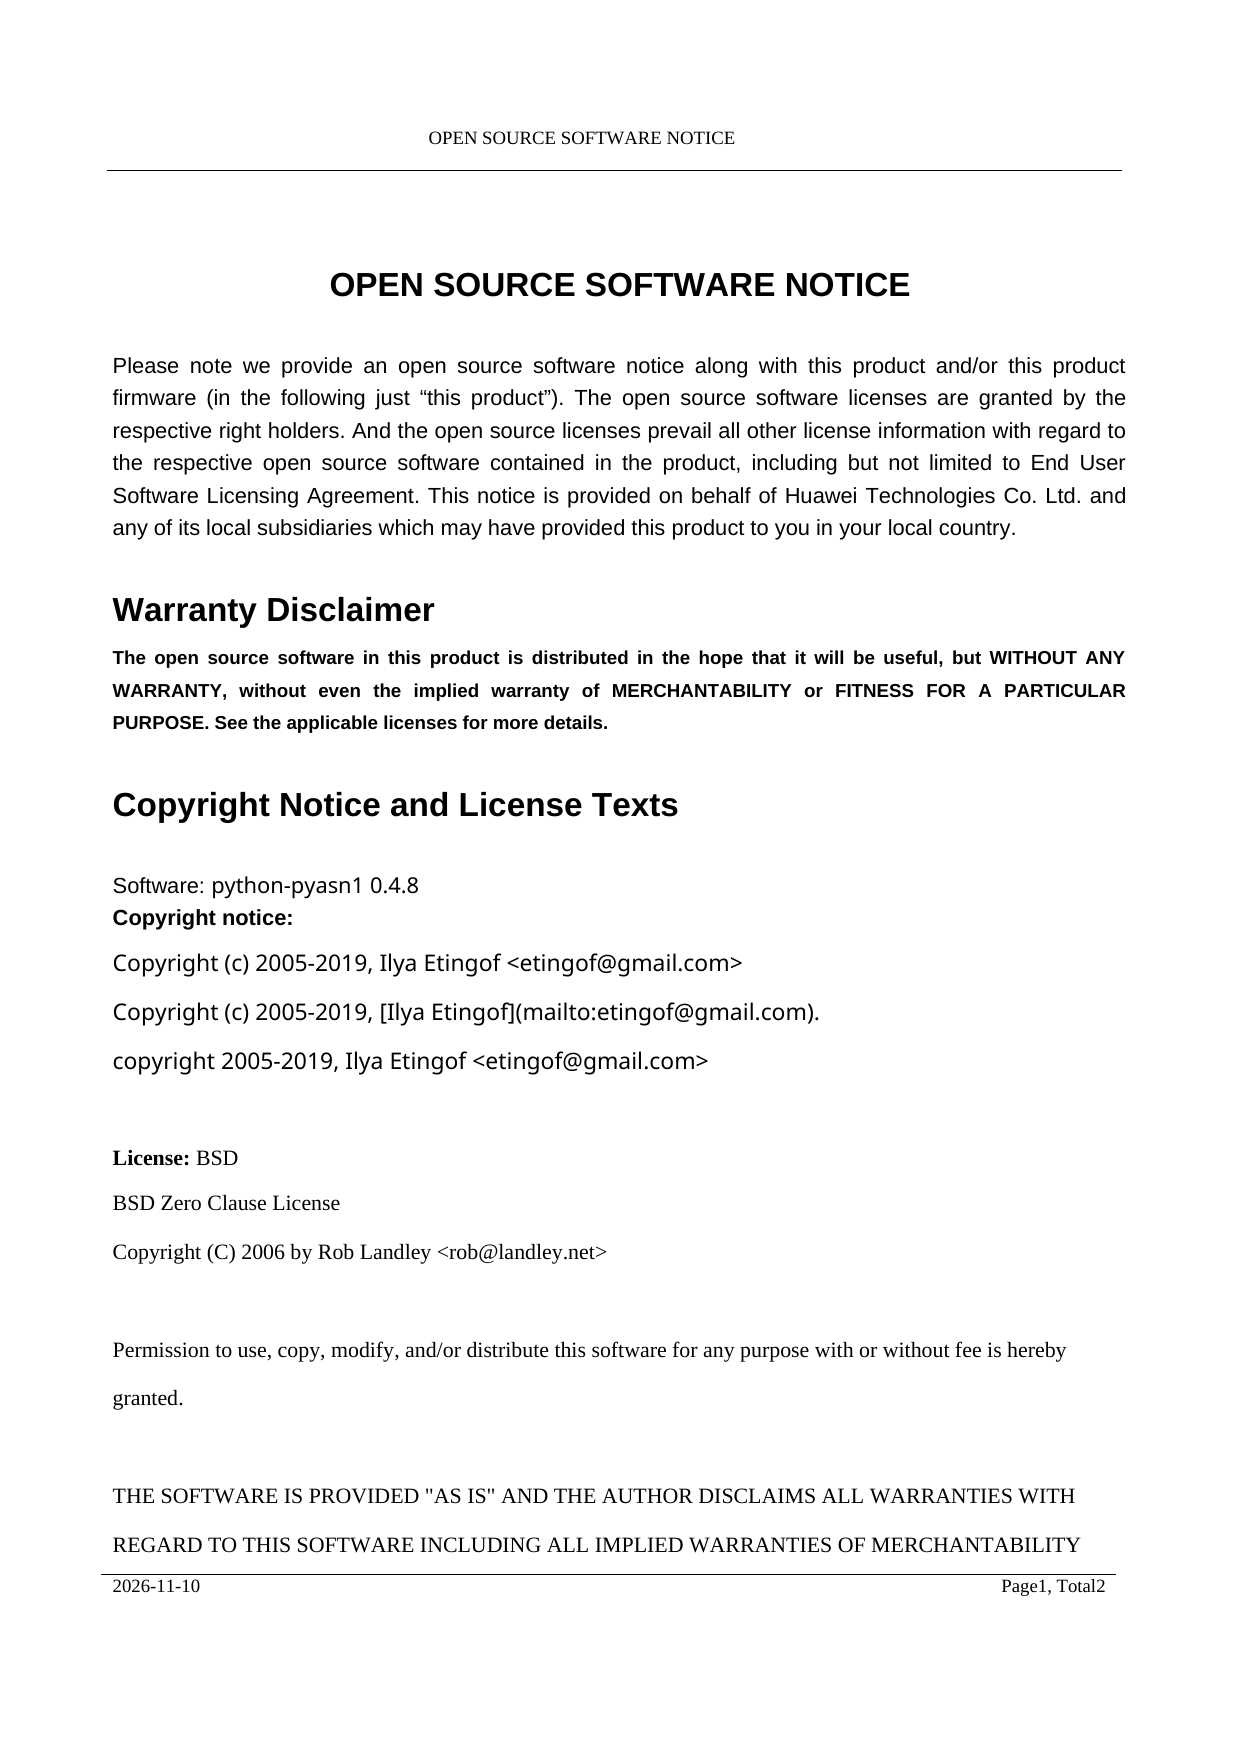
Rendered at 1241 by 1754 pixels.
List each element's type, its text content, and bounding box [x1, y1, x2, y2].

text Copyright (c) 2005-2019, Ilya Etingof <etingof@gmail.com> Copyright (c) 2005-2019, [Ilya Etingof](mailto:etingof@gmail.com). copyright 2005-2019, Ilya Etingof <etingof@gmail.com> [112, 947, 1128, 1125]
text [112, 1187, 1128, 1560]
text Software: python-pyasn1 0.4.8 [112, 869, 1128, 901]
text Copyright notice: [112, 901, 1128, 934]
text OPEN SOURCE SOFTWARE NOTICE [112, 251, 1128, 316]
text The open source software in this product is distributed in the hope that it will be useful, but WITHOUT ANY WARRANTY, without even the implied warranty of MERCHANTABILITY or FITNESS FOR A PARTICULAR PURPOSE. See the applicable licenses for more details. [112, 641, 1128, 739]
text Warranty Disclaimer [112, 576, 1128, 641]
text License: BSD [112, 1142, 1128, 1174]
text Please note we provide an open source software notice along with this product and/or this product firmware (in the following just “this product”). The open source software licenses are granted by the respective right holders. And the open source licenses prevail all other license information with regard to the respective open source software contained in the product, including but not limited to End User Software Licensing Agreement. This notice is provided on behalf of Huawei Technologies Co. Ltd. and any of its local subsidiaries which may have provided this product to you in your local country. [112, 349, 1128, 544]
text Copyright Notice and License Texts [112, 771, 1128, 836]
